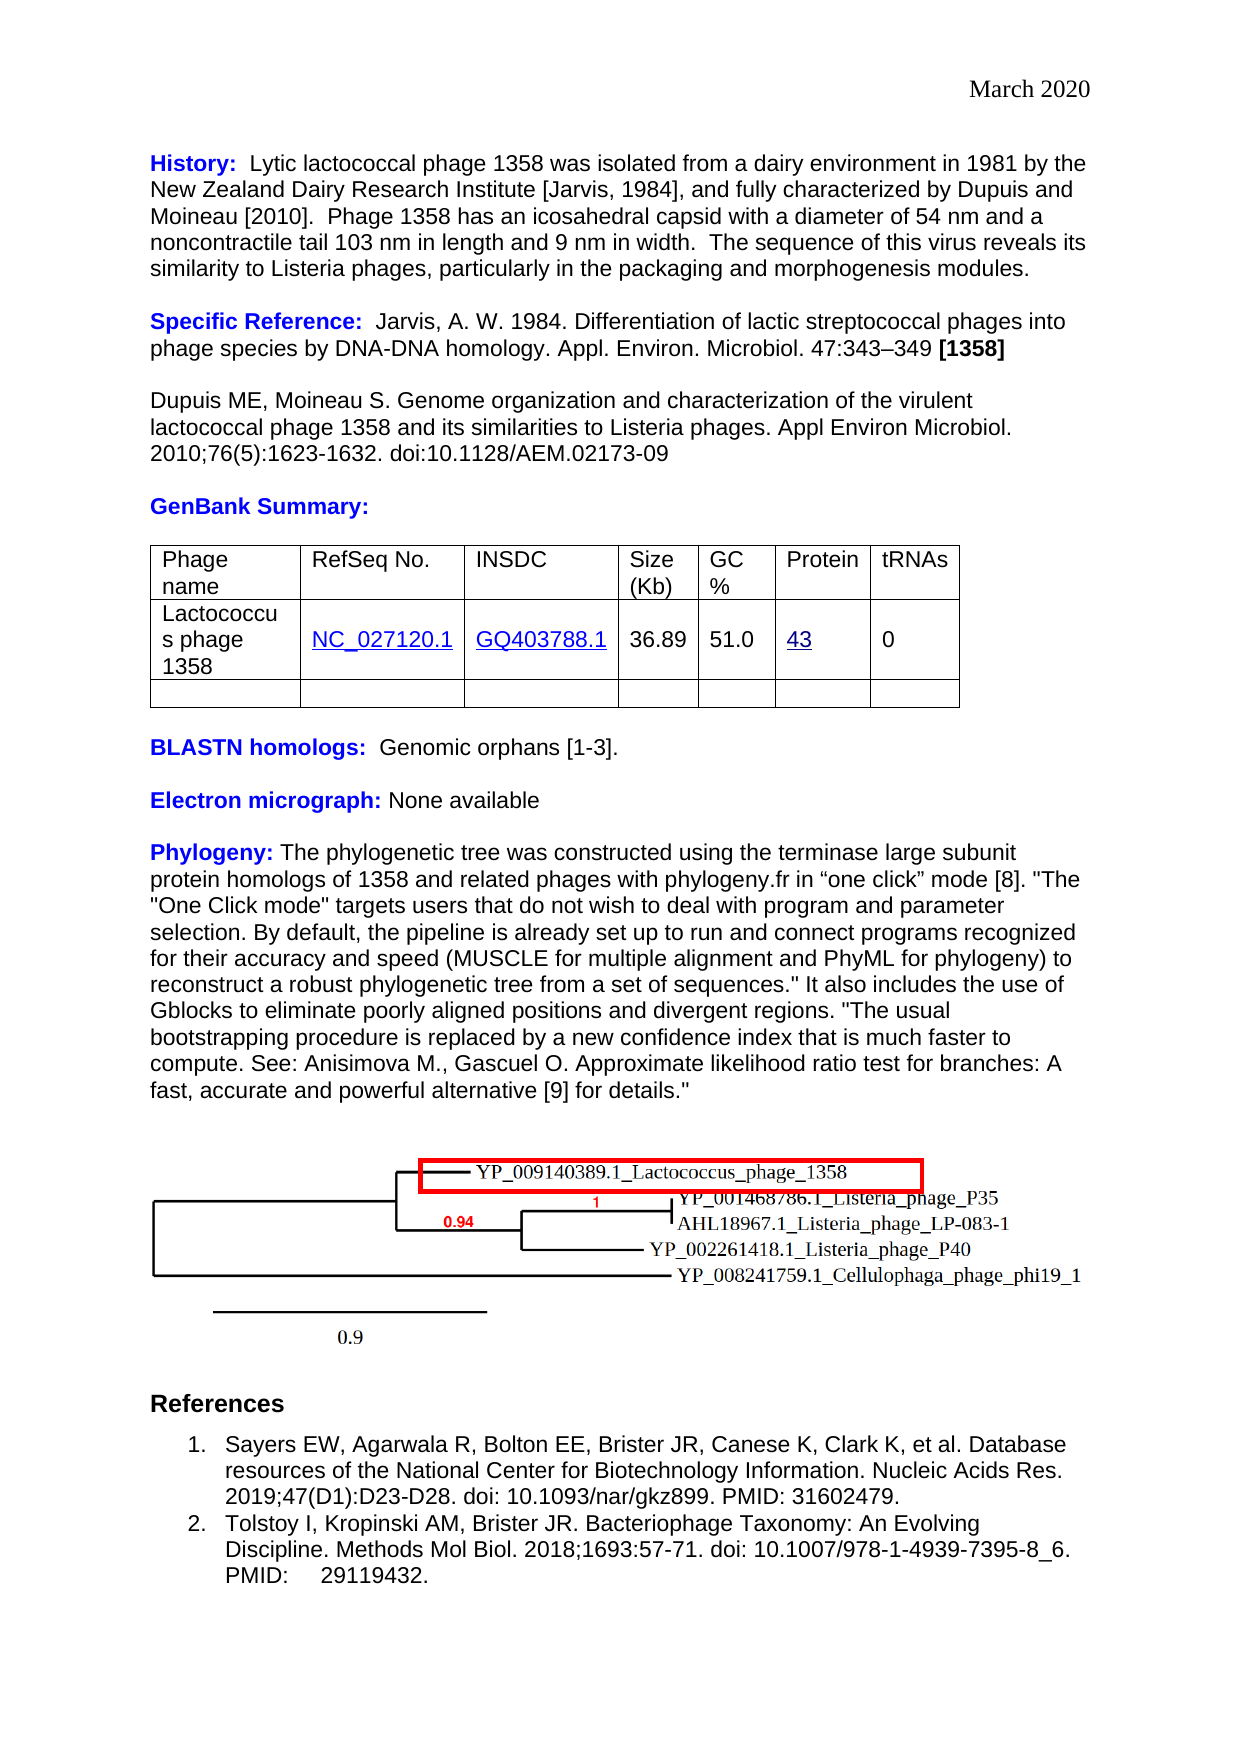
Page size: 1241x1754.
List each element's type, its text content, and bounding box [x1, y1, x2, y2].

table_header tRNAs [871, 546, 959, 599]
table_header INSDC [465, 546, 618, 599]
table_header Phage name [151, 546, 300, 599]
text Dupuis ME, Moineau S. Genome organization and characterization of the virulent lactococcal phage 1358 and its similarities to Listeria phages. Appl Environ Microbiol. 2010;76(5):1623-1632. doi:10.1128/AEM.02173-09 [150, 387, 1090, 466]
text GenBank Summary: [150, 493, 1090, 519]
table_cell [465, 680, 618, 707]
table_cell Lactococcus phage 1358 [151, 600, 300, 679]
text History: Lytic lactococcal phage 1358 was isolated from a dairy environment in 1981 by the New Zealand Dairy Research Institute [Jarvis, 1984], and fully characterized by Dupuis and Moineau [2010]. Phage 1358 has an icosahedral capsid with a diameter of 54 nm and a noncontractile tail 103 nm in length and 9 nm in width. The sequence of this virus reveals its similarity to Listeria phages, particularly in the packaging and morphogenesis modules. [150, 150, 1090, 282]
table_header GC% [699, 546, 775, 599]
table_cell NC_027120.1 [301, 600, 464, 679]
text References [150, 1389, 1090, 1418]
table_cell [301, 680, 464, 707]
table_cell 0 [871, 600, 959, 679]
text Electron micrograph: None available [150, 787, 1090, 813]
list Sayers EW, Agarwala R, Bolton EE, Brister JR, Canese K, Clark K, et al. Database resources of the National Center for Biotechnology Information. Nucleic Acids Res. 2019;47(D1):D23-D28. doi: 10.1093/nar/gkz899. PMID: 31602479. [187, 1431, 1090, 1510]
table_cell 51.0 [699, 600, 775, 679]
table_cell [699, 680, 775, 707]
table_cell [776, 680, 870, 707]
text Phylogeny: The phylogenetic tree was constructed using the terminase large subunit protein homologs of 1358 and related phages with phylogeny.fr in “one click” mode [8]. "The "One Click mode" targets users that do not wish to deal with program and parameter selection. By default, the pipeline is already set up to run and connect programs recognized for their accuracy and speed (MUSCLE for multiple alignment and PhyML for phylogeny) to reconstruct a robust phylogenetic tree from a set of sequences." It also includes the use of Gblocks to eliminate poorly aligned positions and divergent regions. "The usual bootstrapping procedure is replaced by a new confidence index that is much faster to compute. See: Anisimova M., Gascuel O. Approximate likelihood ratio test for branches: A fast, accurate and powerful alternative [9] for details." [150, 839, 1090, 1103]
table_cell GQ403788.1 [465, 600, 618, 679]
table_header Size (Kb) [619, 546, 698, 599]
table_header RefSeq No. [301, 546, 464, 599]
text Specific Reference: Jarvis, A. W. 1984. Differentiation of lactic streptococcal phages into phage species by DNA-DNA homology. Appl. Environ. Microbiol. 47:343–349 [1358] [150, 308, 1090, 361]
table_cell 36.89 [619, 600, 698, 679]
picture [150, 1155, 1090, 1351]
table_cell [619, 680, 698, 707]
table_cell [871, 680, 959, 707]
text BLASTN homologs: Genomic orphans [1-3]. [150, 734, 1090, 760]
list Tolstoy I, Kropinski AM, Brister JR. Bacteriophage Taxonomy: An Evolving Discipline. Methods Mol Biol. 2018;1693:57-71. doi: 10.1007/978-1-4939-7395-8_6. PMID: 29119432. [187, 1510, 1090, 1589]
table_cell 43 [776, 600, 870, 679]
table_cell [151, 680, 300, 707]
table_header Protein [776, 546, 870, 599]
